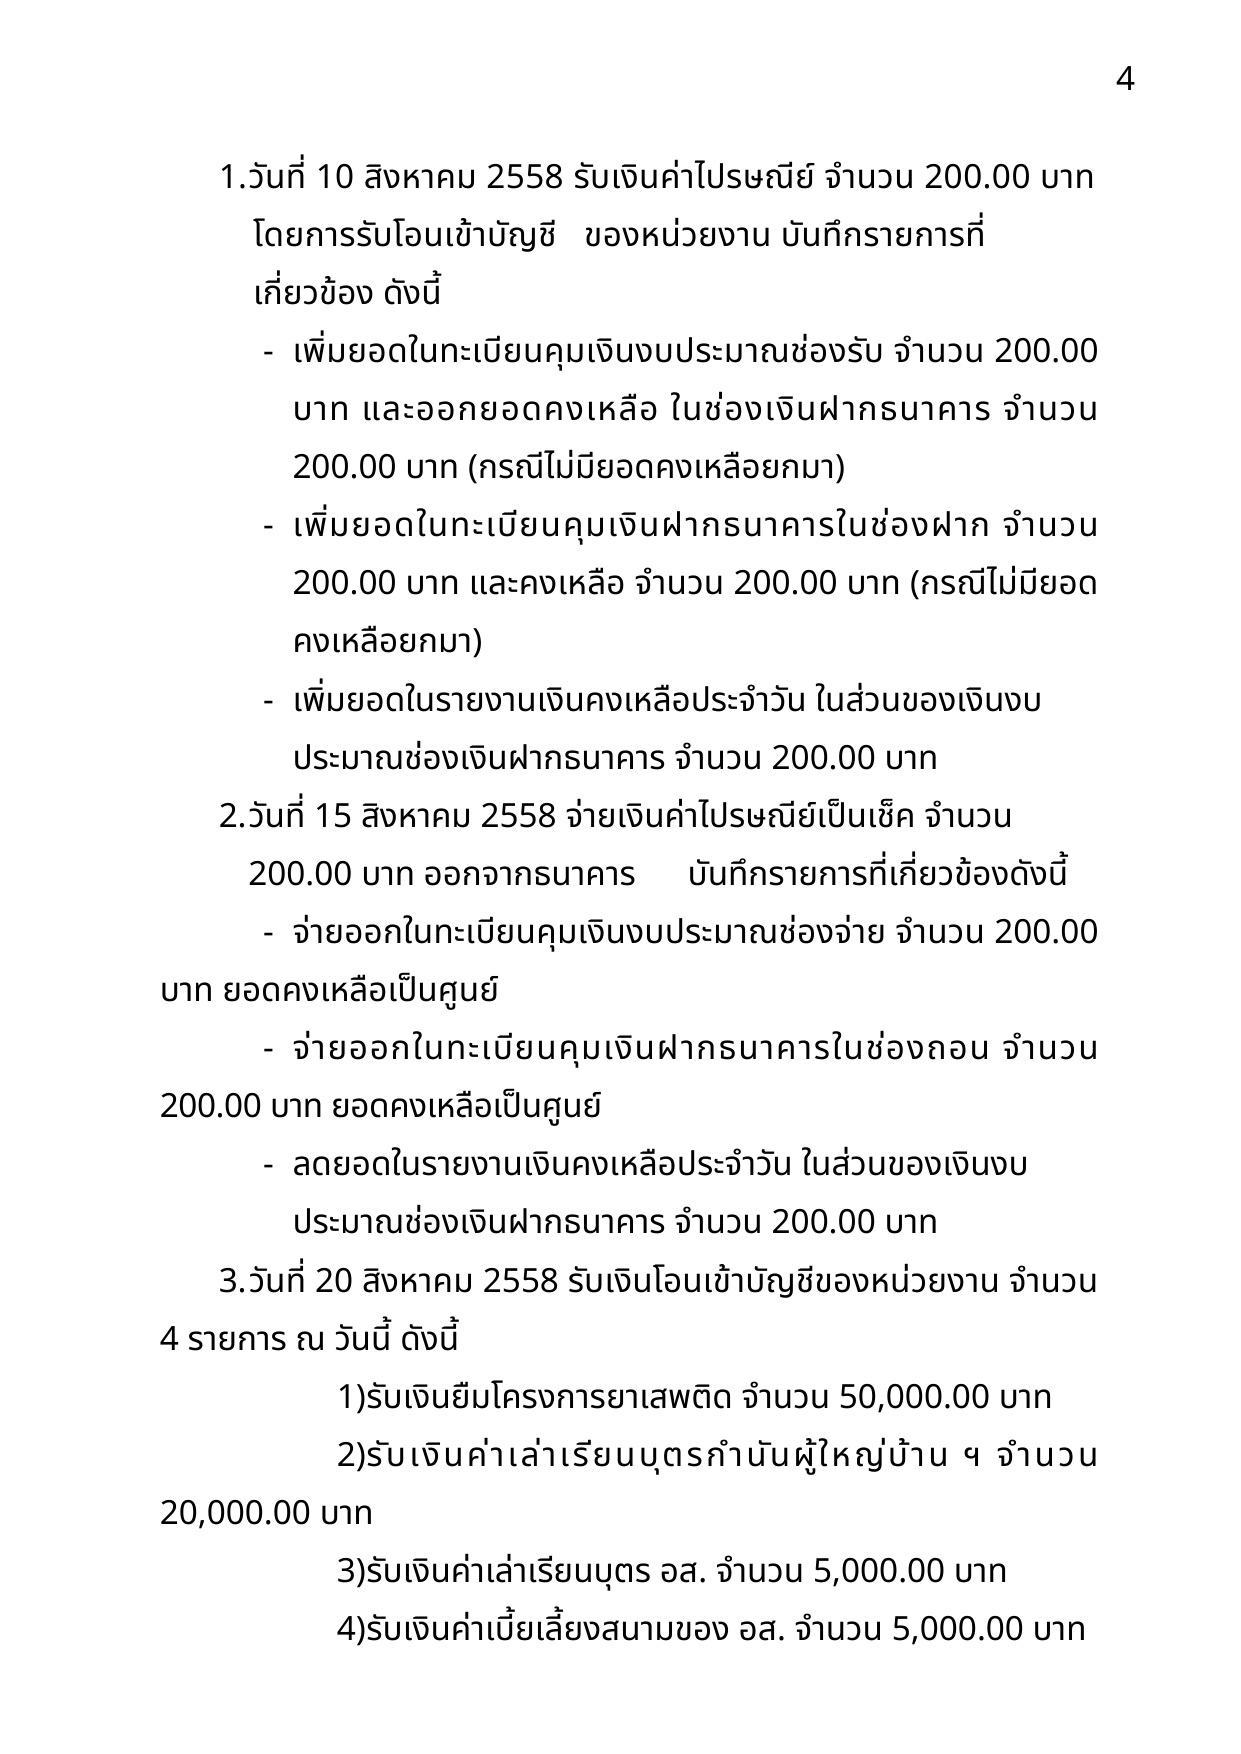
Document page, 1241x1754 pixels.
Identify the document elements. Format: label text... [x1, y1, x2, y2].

text - ลดยอดในรายงานเงินคงเหลือประจำวัน ในส่วนของเงินงบประมาณช่องเงินฝากธนาคาร จำนวน 200.00 บาท [159, 1140, 1098, 1249]
text 3) รับเงินค่าเล่าเรียนบุตร อส. จำนวน 5,000.00 บาท [159, 1547, 1098, 1598]
text - เพิ่มยอดในรายงานเงินคงเหลือประจำวัน ในส่วนของเงินงบประมาณช่องเงินฝากธนาคาร จำนวน 200.00 บาท [159, 675, 1098, 784]
text 3. วันที่ 20 สิงหาคม 2558 รับเงินโอนเข้าบัญชีของหน่วยงาน จำนวน 4 รายการ ณ วันนี้ ดังนี้ [159, 1256, 1098, 1365]
text - เพิ่มยอดในทะเบียนคุมเงินงบประมาณช่องรับ จำนวน 200.00 บาท และออกยอดคงเหลือ ในช่องเงินฝากธนาคาร จำนวน 200.00 บาท (กรณีไม่มียอดคงเหลือยกมา) [159, 327, 1098, 493]
text - เพิ่มยอดในทะเบียนคุมเงินฝากธนาคารในช่องฝาก จำนวน 200.00 บาท และคงเหลือ จำนวน 200.00 บาท (กรณีไม่มียอดคงเหลือยกมา) [159, 501, 1098, 668]
text - จ่ายออกในทะเบียนคุมเงินฝากธนาคารในช่องถอน จำนวน 200.00 บาท ยอดคงเหลือเป็นศูนย์ [159, 1024, 1098, 1133]
text - จ่ายออกในทะเบียนคุมเงินงบประมาณช่องจ่าย จำนวน 200.00 บาท ยอดคงเหลือเป็นศูนย์ [159, 908, 1098, 1016]
text 1) รับเงินยืมโครงการยาเสพติด จำนวน 50,000.00 บาท [159, 1373, 1098, 1423]
text 1. วันที่ 10 สิงหาคม 2558 รับเงินค่าไปรษณีย์ จำนวน 200.00 บาท โดยการรับโอนเข้าบัญชี ของหน่วยงาน บันทึกรายการที่เกี่ยวข้อง ดังนี้ [159, 153, 1098, 319]
text 4) รับเงินค่าเบี้ยเลี้ยงสนามของ อส. จำนวน 5,000.00 บาท [159, 1605, 1098, 1656]
text 2) รับเงินค่าเล่าเรียนบุตรกำนันผู้ใหญ่บ้าน ฯ จำนวน 20,000.00 บาท [159, 1431, 1098, 1539]
text 2. วันที่ 15 สิงหาคม 2558 จ่ายเงินค่าไปรษณีย์เป็นเช็ค จำนวน 200.00 บาท ออกจากธนาคาร บันทึกรายการที่เกี่ยวข้องดังนี้ [159, 792, 1098, 900]
